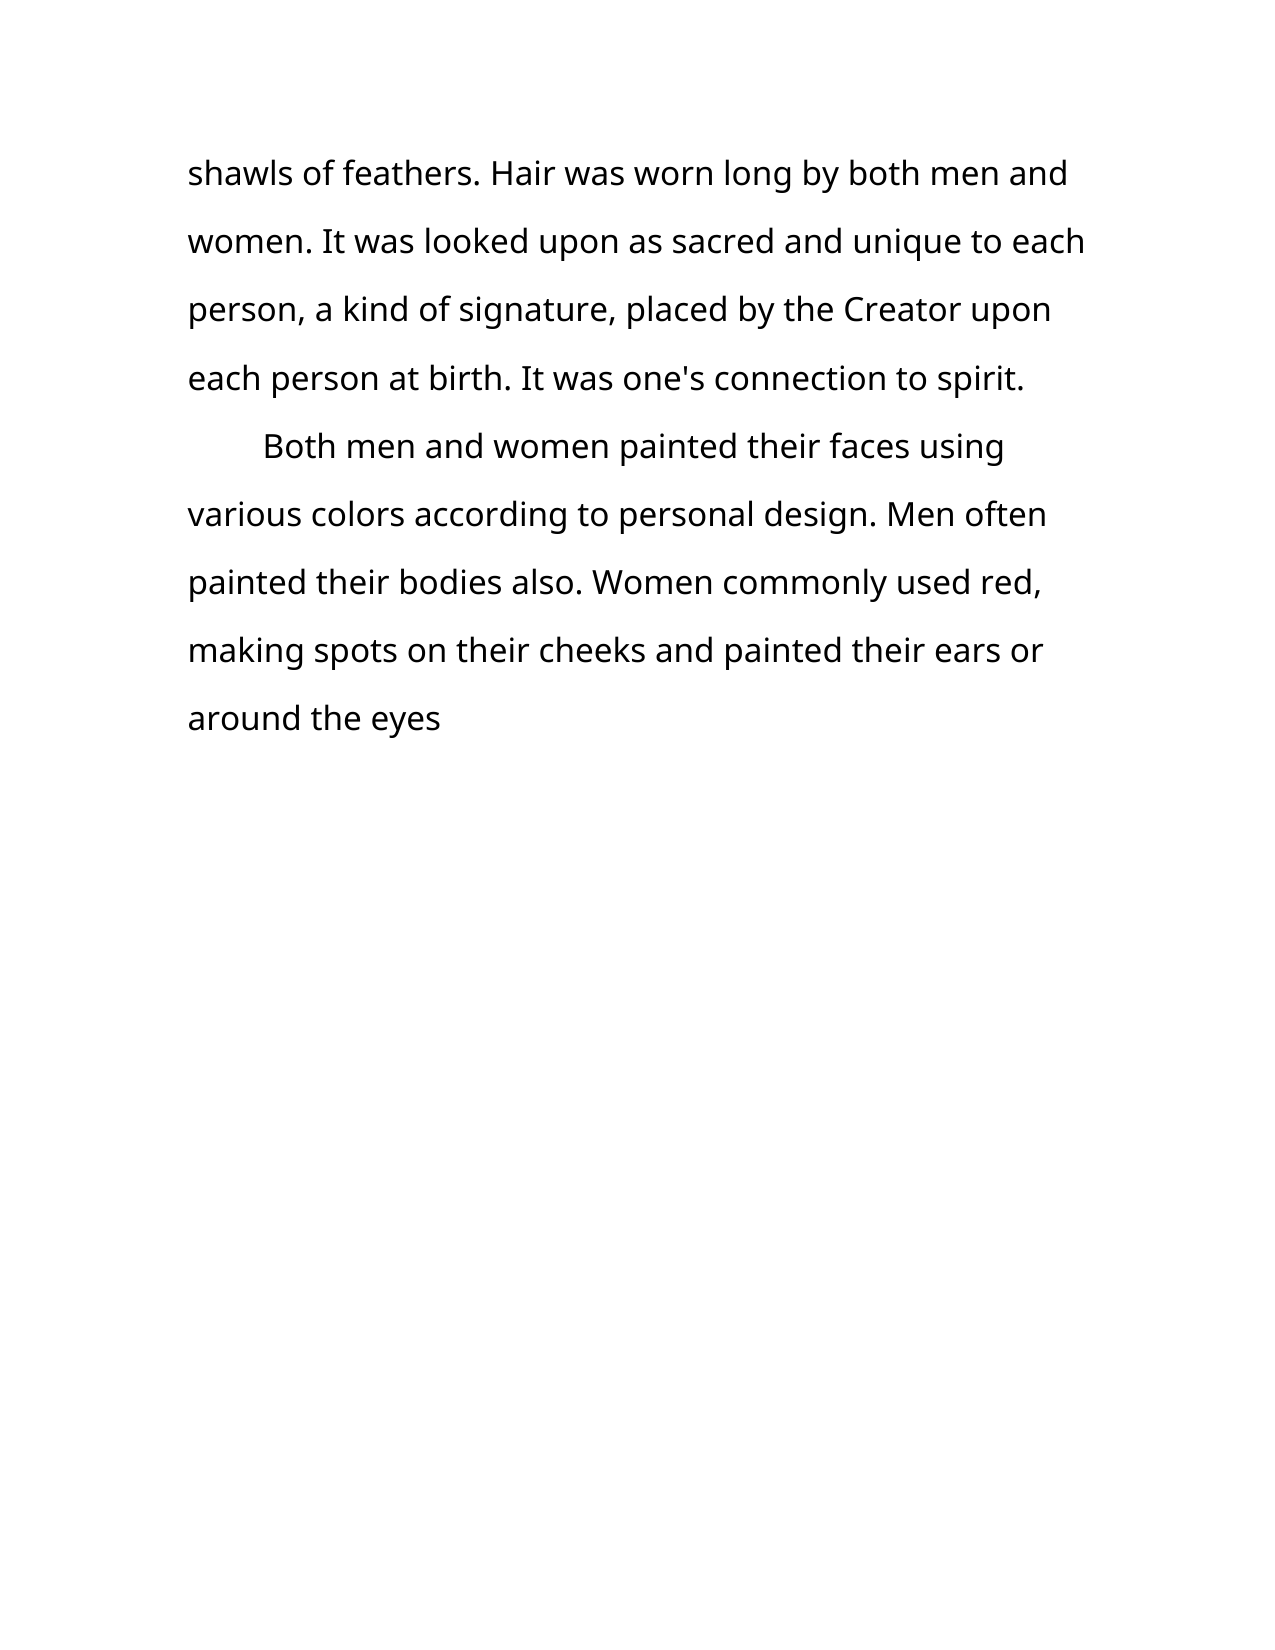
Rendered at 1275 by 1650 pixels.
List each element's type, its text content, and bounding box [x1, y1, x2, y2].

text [187, 150, 1087, 400]
text Both men and women painted their faces using various colors according to personal design. Men often painted their bodies also. Women commonly used red, making spots on their cheeks and painted their ears or around the eyes [187, 422, 1087, 740]
